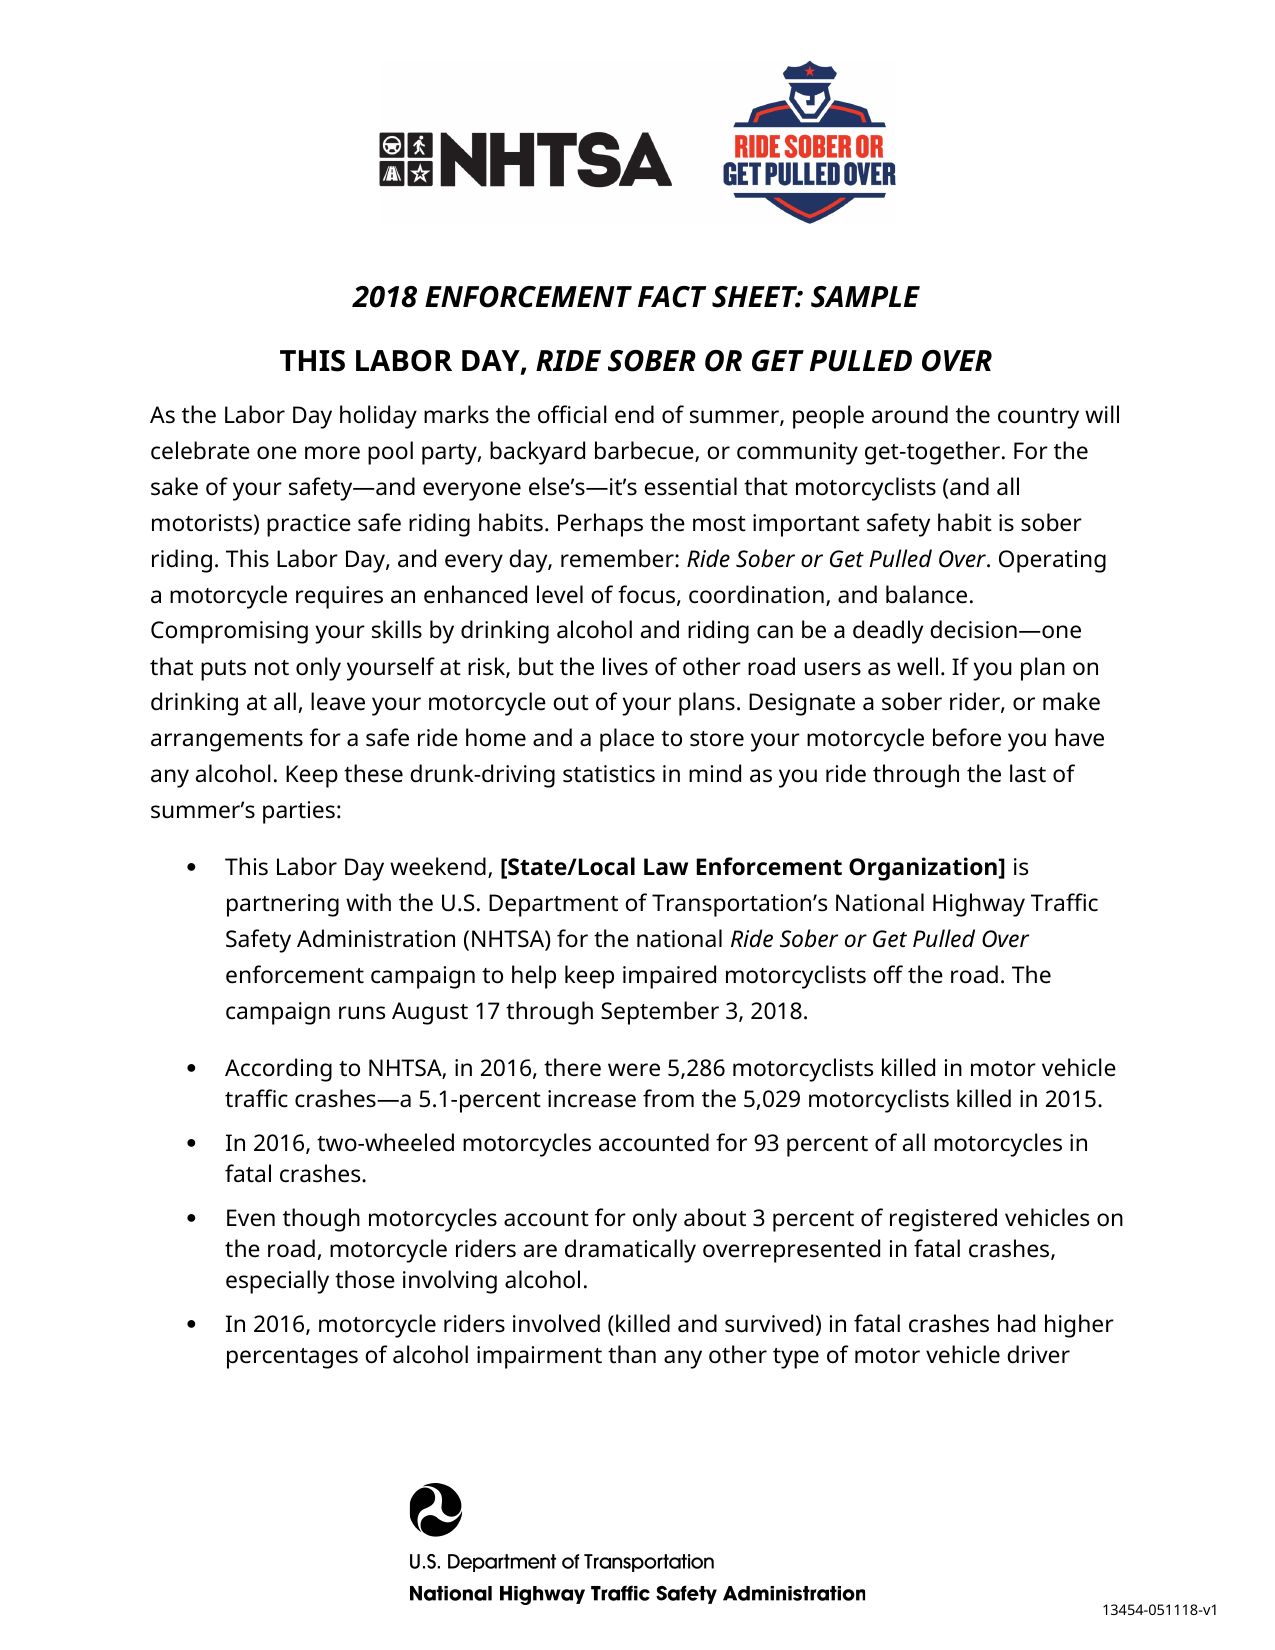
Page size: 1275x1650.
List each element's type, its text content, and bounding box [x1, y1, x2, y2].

subtitle This Labor Day, RIDe sober or get pulled over [150, 341, 1125, 380]
list According to NHTSA, in 2016, there were 5,286 motorcyclists killed in motor vehicle traffic crashes—a 5.1-percent increase from the 5,029 motorcyclists killed in 2015. [187, 1051, 1125, 1114]
subtitle 2018 EnforcEment FACT SHEET: SAMPLE [150, 276, 1125, 316]
picture [378, 60, 897, 225]
list Even though motorcycles account for only about 3 percent of registered vehicles on the road, motorcycle riders are dramatically overrepresented in fatal crashes, especially those involving alcohol. [187, 1201, 1125, 1295]
list In 2016, two-wheeled motorcycles accounted for 93 percent of all motorcycles in fatal crashes. [187, 1126, 1125, 1189]
picture [409, 1483, 866, 1605]
list This Labor Day weekend, [State/Local Law Enforcement Organization] is partnering with the U.S. Department of Transportation’s National Highway Traffic Safety Administration (NHTSA) for the national Ride Sober or Get Pulled Over enforcement campaign to help keep impaired motorcyclists off the road. The campaign runs August 17 through September 3, 2018. [187, 851, 1125, 1026]
text As the Labor Day holiday marks the official end of summer, people around the country will celebrate one more pool party, backyard barbecue, or community get-together. For the sake of your safety—and everyone else’s—it’s essential that motorcyclists (and all motorists) practice safe riding habits. Perhaps the most important safety habit is sober riding. This Labor Day, and every day, remember: Ride Sober or Get Pulled Over. Operating a motorcycle requires an enhanced level of focus, coordination, and balance. Compromising your skills by drinking alcohol and riding can be a deadly decision—one that puts not only yourself at risk, but the lives of other road users as well. If you plan on drinking at all, leave your motorcycle out of your plans. Designate a sober rider, or make arrangements for a safe ride home and a place to store your motorcycle before you have any alcohol. Keep these drunk-driving statistics in mind as you ride through the last of summer’s parties: [150, 399, 1125, 825]
